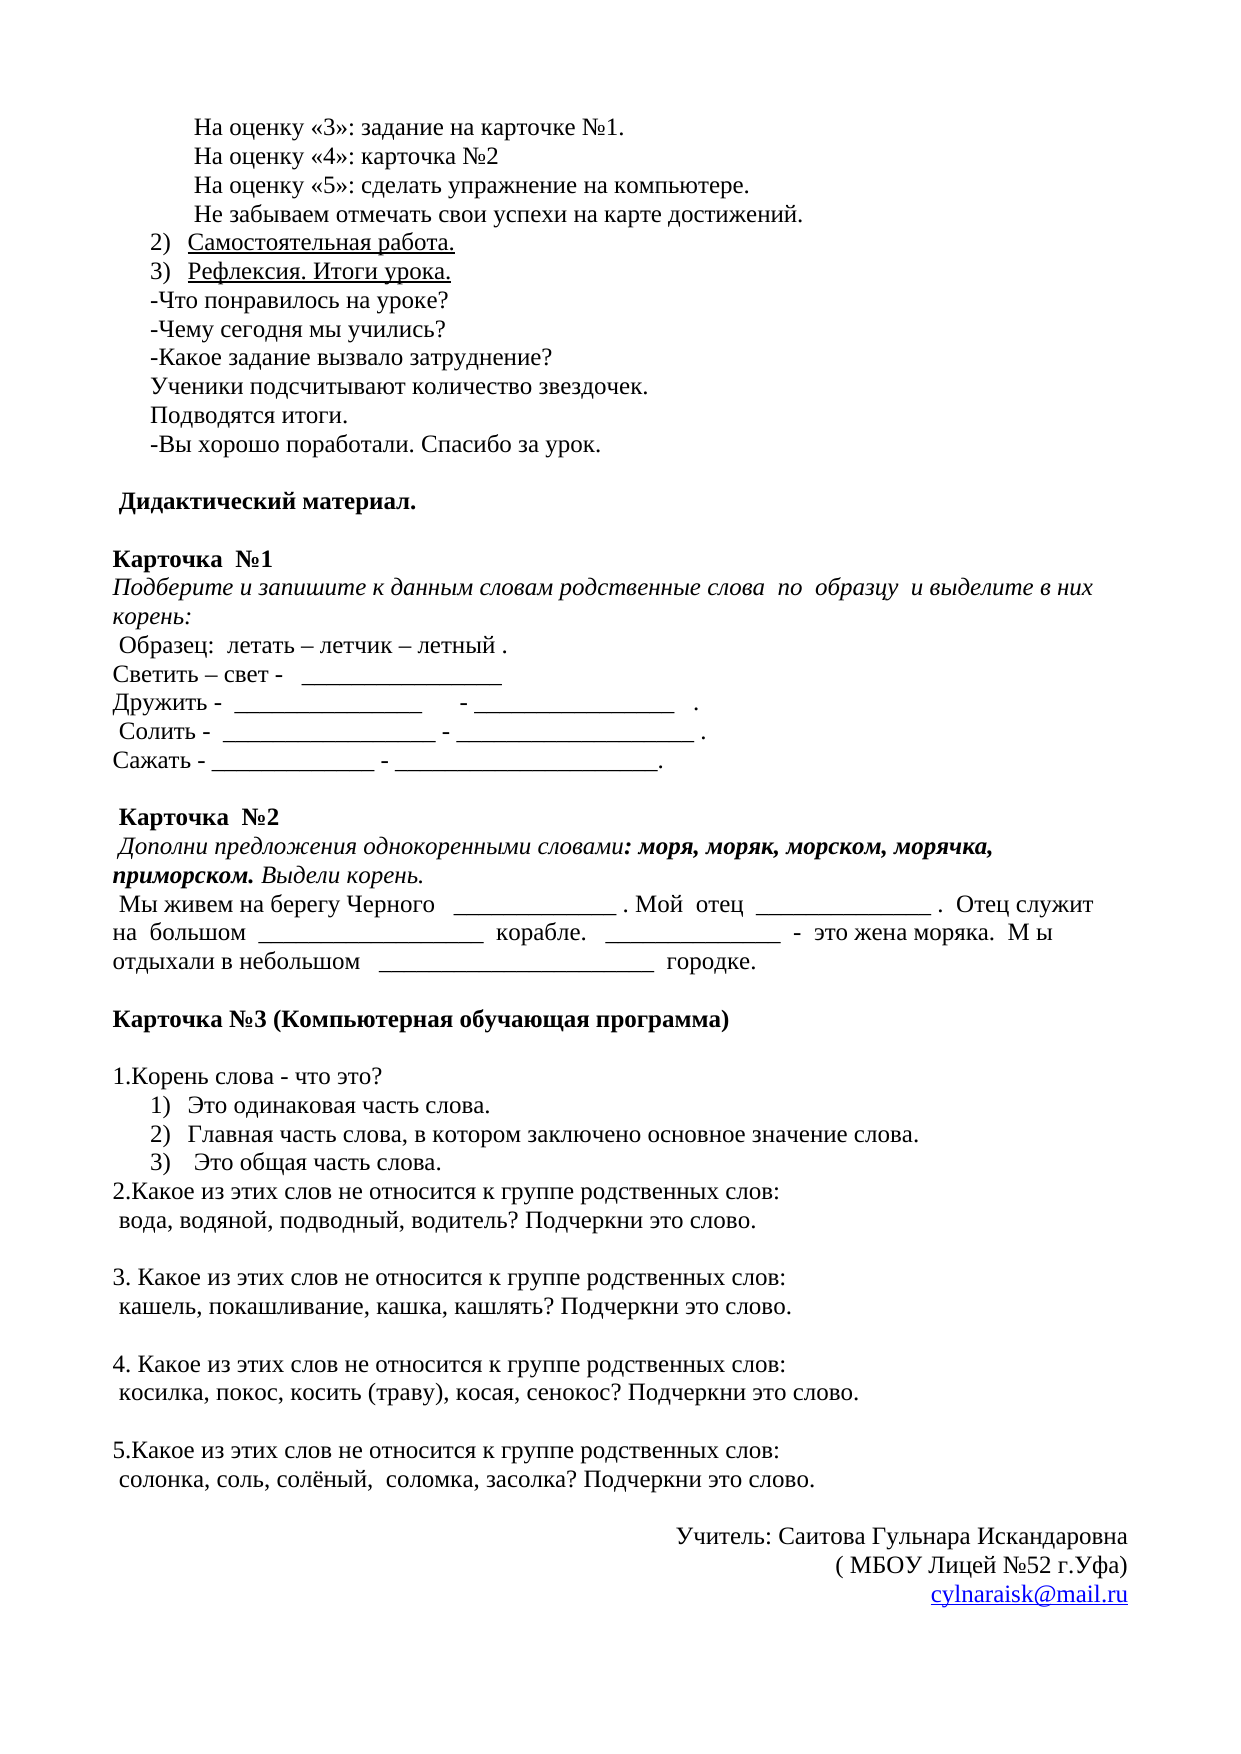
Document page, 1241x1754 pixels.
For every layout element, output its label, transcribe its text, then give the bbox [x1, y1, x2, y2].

text Сажать - _____________ - _____________________. [112, 745, 1128, 774]
text Учитель: Саитова Гульнара Искандаровна [112, 1521, 1128, 1550]
text -Какое задание вызвало затруднение? [150, 342, 1128, 371]
text На оценку «3»: задание на карточке №1. [187, 112, 1128, 141]
text -Чему сегодня мы учились? [150, 314, 1128, 342]
text Образец: летать – летчик – летный . [112, 630, 1128, 659]
text -Вы хорошо поработали. Спасибо за урок. [150, 429, 1128, 457]
text Светить – свет - ________________ [112, 659, 1128, 687]
text Не забываем отмечать свои успехи на карте достижений. [187, 199, 1128, 227]
text Дружить - _______________ - ________________ . [112, 687, 1128, 716]
text косилка, покос, косить (траву), косая, сенокос? Подчеркни это слово. [112, 1377, 1128, 1406]
text Подводятся итоги. [150, 400, 1128, 429]
text Дидактический материал. [112, 486, 1128, 515]
text Карточка №3 (Компьютерная обучающая программа) [112, 1004, 1128, 1032]
text Дополни предложения однокоренными словами: моря, моряк, морском, морячка, приморском. Выдели корень. [112, 831, 1128, 889]
list Рефлексия. Итоги урока. [150, 256, 1128, 285]
text кашель, покашливание, кашка, кашлять? Подчеркни это слово. [112, 1291, 1128, 1320]
text Карточка №1 [112, 544, 1128, 572]
list Это одинаковая часть слова. [150, 1090, 1128, 1119]
text На оценку «4»: карточка №2 [187, 141, 1128, 170]
text cylnaraisk@mail.ru [112, 1579, 1128, 1607]
text 1.Корень слова - что это? [112, 1061, 1128, 1090]
text Солить - _________________ - ___________________ . [112, 716, 1128, 745]
list Это общая часть слова. [150, 1147, 1128, 1176]
text вода, водяной, подводный, водитель? Подчеркни это слово. [112, 1205, 1128, 1234]
text 3. Какое из этих слов не относится к группе родственных слов: [112, 1262, 1128, 1291]
text Мы живем на берегу Черного _____________ . Мой отец ______________ . Отец служит на большом __________________ корабле. ______________ - это жена моряка. М ы отдыхали в небольшом ______________________ городке. [112, 889, 1128, 975]
text солонка, соль, солёный, соломка, засолка? Подчеркни это слово. [112, 1464, 1128, 1492]
text 2.Какое из этих слов не относится к группе родственных слов: [112, 1176, 1128, 1205]
list Самостоятельная работа. [150, 227, 1128, 256]
text 5.Какое из этих слов не относится к группе родственных слов: [112, 1435, 1128, 1464]
text Подберите и запишите к данным словам родственные слова по образцу и выделите в них корень: [112, 572, 1128, 630]
list Главная часть слова, в котором заключено основное значение слова. [150, 1119, 1128, 1147]
text 4. Какое из этих слов не относится к группе родственных слов: [112, 1349, 1128, 1377]
text ( МБОУ Лицей №52 г.Уфа) [112, 1550, 1128, 1579]
text На оценку «5»: сделать упражнение на компьютере. [187, 170, 1128, 199]
text -Что понравилось на уроке? [150, 285, 1128, 314]
text Карточка №2 [112, 802, 1128, 831]
text Ученики подсчитывают количество звездочек. [150, 371, 1128, 400]
